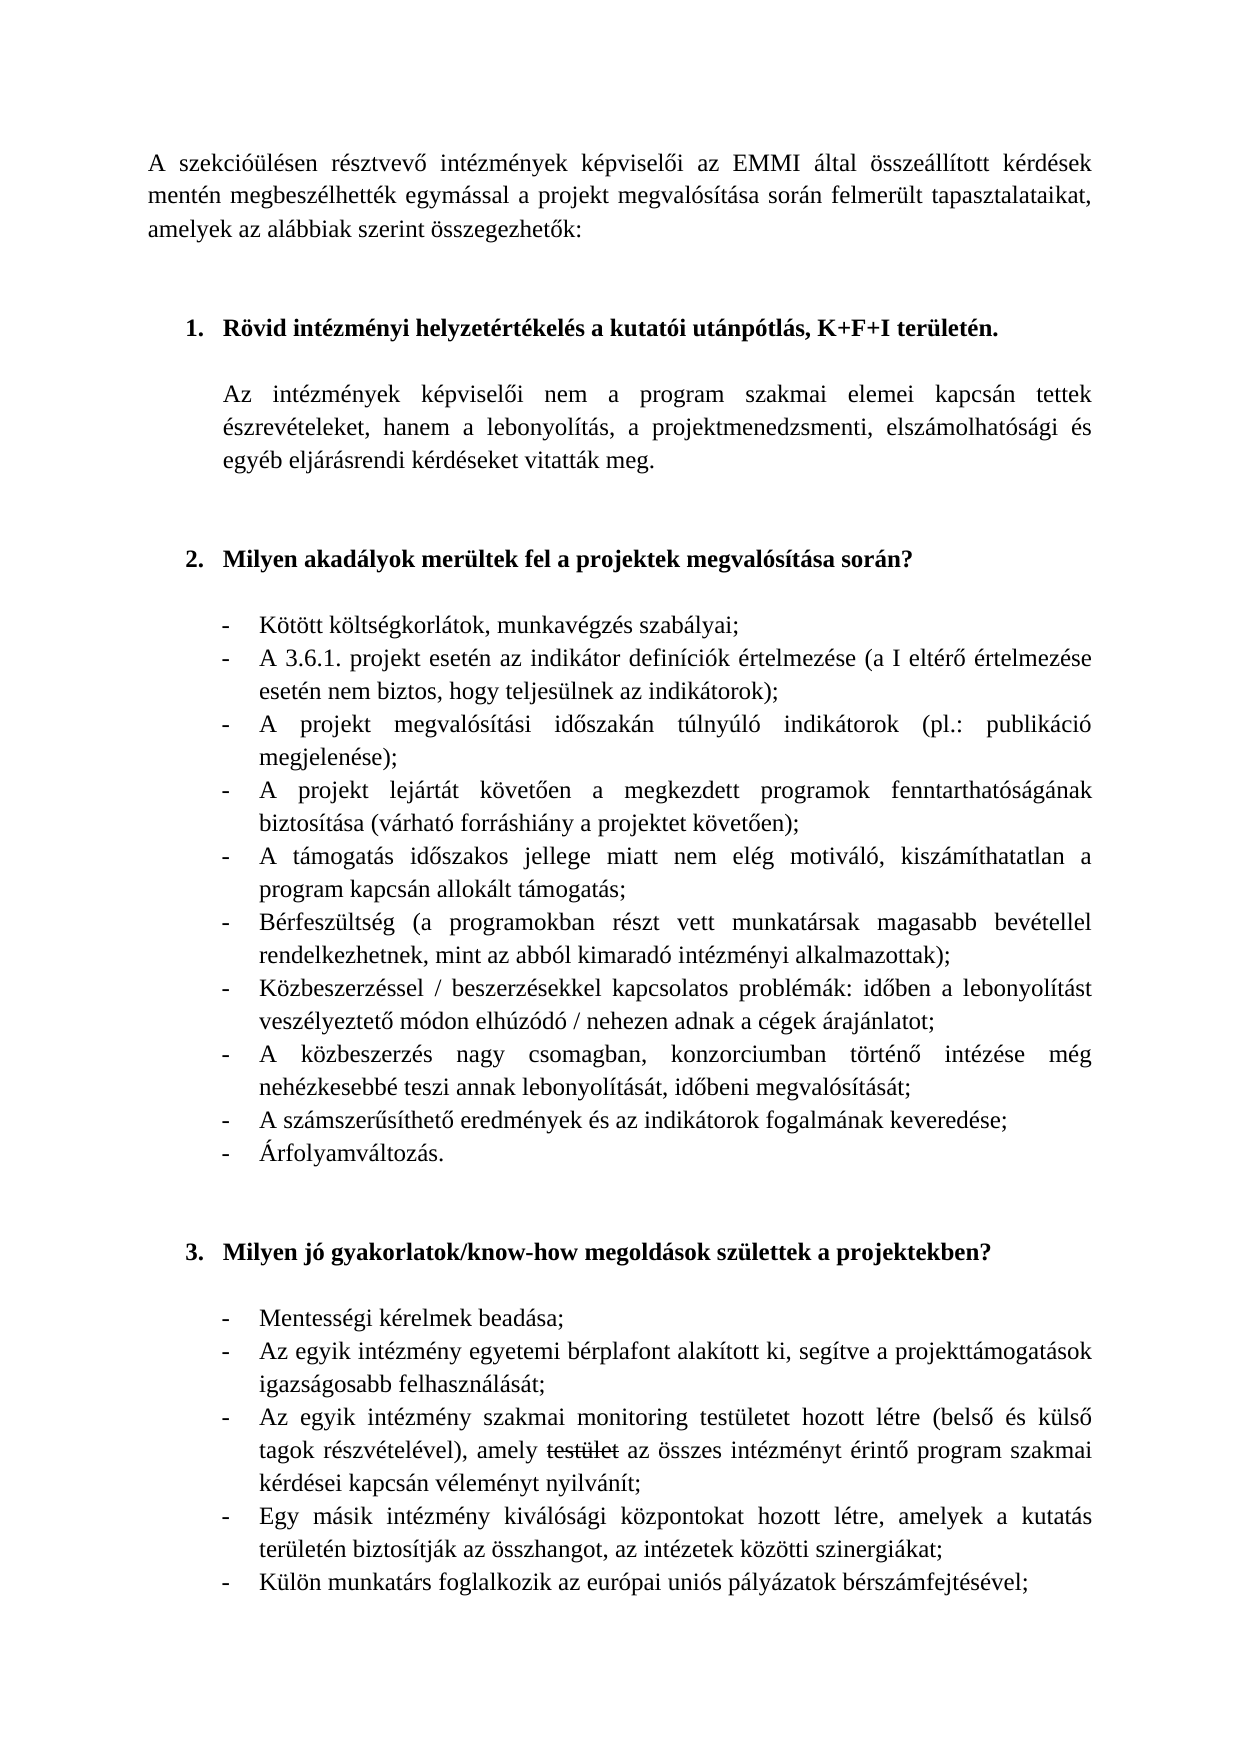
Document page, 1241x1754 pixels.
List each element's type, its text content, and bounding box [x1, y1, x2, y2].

list Mentességi kérelmek beadása; [221, 1303, 1093, 1332]
list Egy másik intézmény kiválósági központokat hozott létre, amelyek a kutatás területén biztosítják az összhangot, az intézetek közötti szinergiákat; [221, 1501, 1093, 1563]
list Az intézmények képviselői nem a program szakmai elemei kapcsán tettek észrevételeket, hanem a lebonyolítás, a projektmenedzsmenti, elszámolhatósági és egyéb eljárásrendi kérdéseket vitatták meg. [223, 379, 1093, 473]
list Az egyik intézmény egyetemi bérplafont alakított ki, segítve a projekttámogatások igazságosabb felhasználását; [221, 1336, 1093, 1398]
text A szekcióülésen résztvevő intézmények képviselői az EMMI által összeállított kérdések mentén megbeszélhették egymással a projekt megvalósítása során felmerült tapasztalataikat, amelyek az alábbiak szerint összegezhetők: [148, 148, 1093, 242]
list Milyen akadályok merültek fel a projektek megvalósítása során? [185, 544, 1093, 573]
list A projekt lejártát követően a megkezdett programok fenntarthatóságának biztosítása (várható forráshiány a projektet követően); [221, 775, 1093, 837]
list Rövid intézményi helyzetértékelés a kutatói utánpótlás, K+F+I területén. [185, 313, 1093, 341]
list Árfolyamváltozás. [221, 1138, 1093, 1167]
list Kötött költségkorlátok, munkavégzés szabályai; [221, 610, 1093, 639]
list Az egyik intézmény szakmai monitoring testületet hozott létre (belső és külső tagok részvételével), amely testület az összes intézményt érintő program szakmai kérdései kapcsán véleményt nyilvánít; [221, 1402, 1093, 1497]
list Közbeszerzéssel / beszerzésekkel kapcsolatos problémák: időben a lebonyolítást veszélyeztető módon elhúzódó / nehezen adnak a cégek árajánlatot; [221, 973, 1093, 1035]
list A közbeszerzés nagy csomagban, konzorciumban történő intézése még nehézkesebbé teszi annak lebonyolítását, időbeni megvalósítását; [221, 1039, 1093, 1101]
list A támogatás időszakos jellege miatt nem elég motiváló, kiszámíthatatlan a program kapcsán allokált támogatás; [221, 841, 1093, 903]
list A számszerűsíthető eredmények és az indikátorok fogalmának keveredése; [221, 1105, 1093, 1134]
list A projekt megvalósítási időszakán túlnyúló indikátorok (pl.: publikáció megjelenése); [221, 709, 1093, 771]
list Milyen jó gyakorlatok/know-how megoldások születtek a projektekben? [185, 1237, 1093, 1266]
list Külön munkatárs foglalkozik az európai uniós pályázatok bérszámfejtésével; [221, 1567, 1093, 1596]
list A 3.6.1. projekt esetén az indikátor definíciók értelmezése (a I eltérő értelmezése esetén nem biztos, hogy teljesülnek az indikátorok); [221, 643, 1093, 705]
list Bérfeszültség (a programokban részt vett munkatársak magasabb bevétellel rendelkezhetnek, mint az abból kimaradó intézményi alkalmazottak); [221, 907, 1093, 969]
